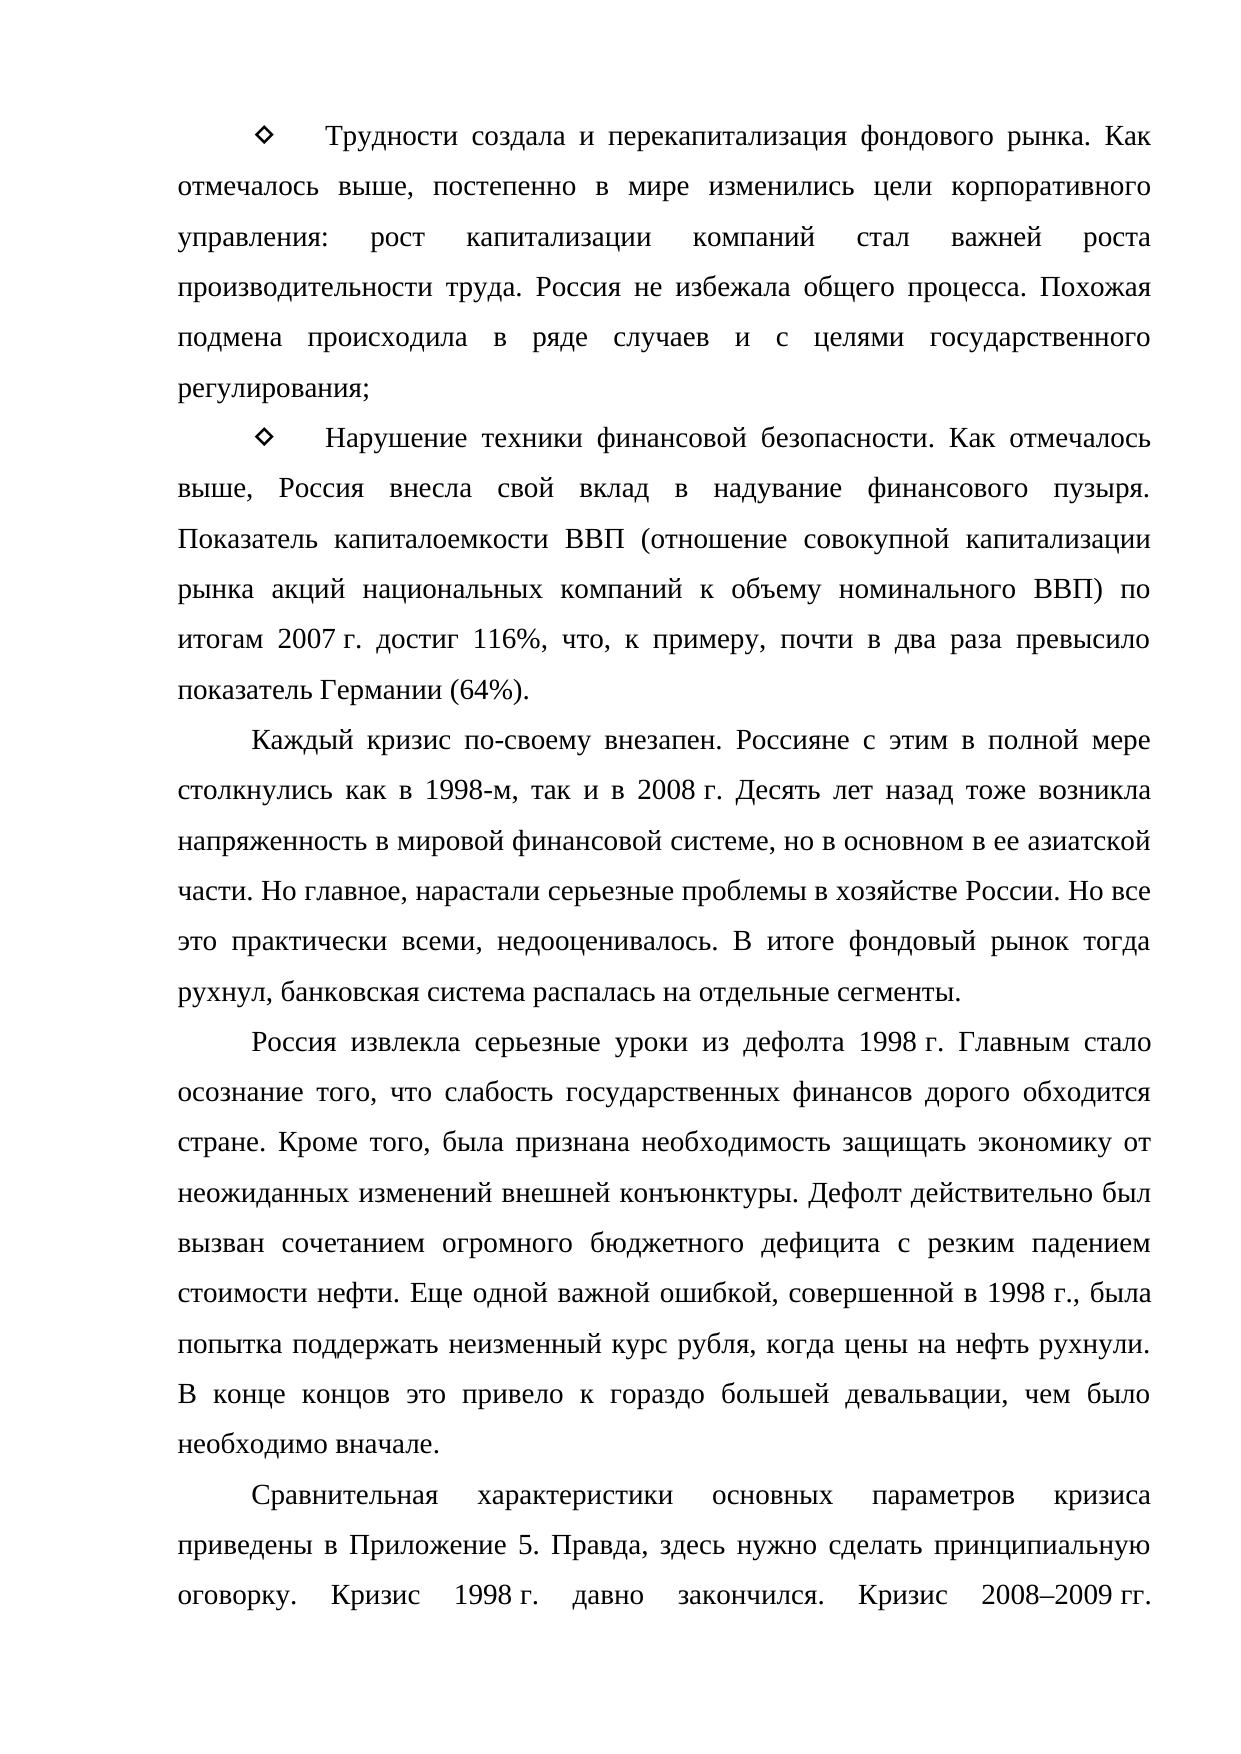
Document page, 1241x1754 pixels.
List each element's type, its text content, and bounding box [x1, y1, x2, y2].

list Трудности создала и перекапитализация фондового рынка. Как отмечалось выше, постепенно в мире изменились цели корпоративного управления: рост капитализации компаний стал важней роста производительности труда. Россия не избежала общего процесса. Похожая подмена происходила в ряде случаев и с целями государственного регулирования; [177, 118, 1152, 403]
list Нарушение техники финансовой безопасности. Как отмечалось выше, Россия внесла свой вклад в надувание финансового пузыря. Показатель капиталоемкости ВВП (отношение совокупной капитализации рынка акций национальных компаний к объему номинального ВВП) по итогам 2007 г. достиг 116%, что, к примеру, почти в два раза превысило показатель Германии (64%). [177, 420, 1152, 705]
text Россия извлекла серьезные уроки из дефолта 1998 г. Главным стало осознание того, что слабость государственных финансов дорого обходится стране. Кроме того, была признана необходимость защищать экономику от неожиданных изменений внешней конъюнктуры. Дефолт действительно был вызван сочетанием огромного бюджетного дефицита с резким падением стоимости нефти. Еще одной важной ошибкой, совершенной в 1998 г., была попытка поддержать неизменный курс рубля, когда цены на нефть рухнули. В конце концов это привело к гораздо большей девальвации, чем было необходимо вначале. [177, 1024, 1152, 1460]
text Каждый кризис по-своему внезапен. Россияне с этим в полной мере столкнулись как в 1998-м, так и в 2008 г. Десять лет назад тоже возникла напряженность в мировой финансовой системе, но в основном в ее азиатской части. Но главное, нарастали серьезные проблемы в хозяйстве России. Но все это практически всеми, недооценивалось. В итоге фондовый рынок тогда рухнул, банковская система распалась на отдельные сегменты. [177, 722, 1152, 1007]
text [177, 1477, 1152, 1611]
